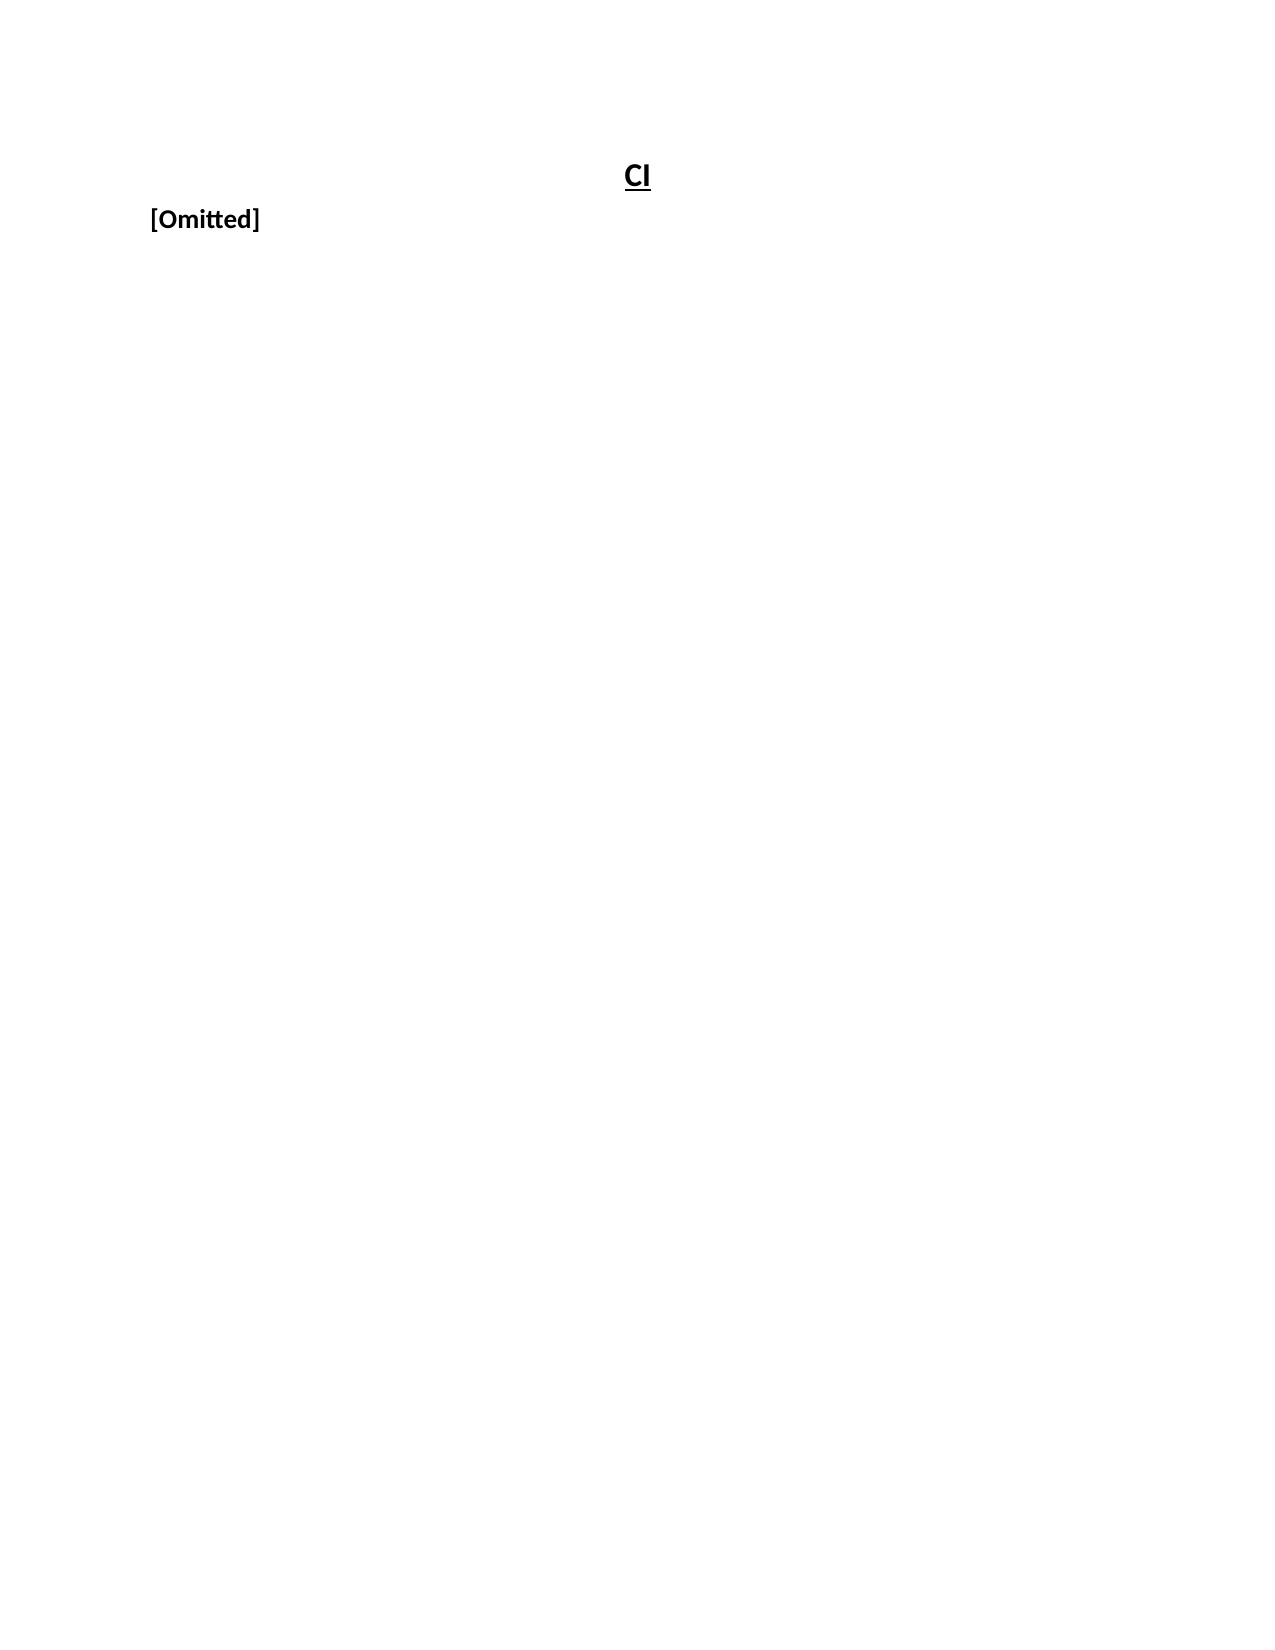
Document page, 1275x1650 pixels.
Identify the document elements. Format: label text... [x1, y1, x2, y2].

subtitle [Omitted] [150, 202, 1125, 235]
subtitle CI [150, 154, 1125, 195]
